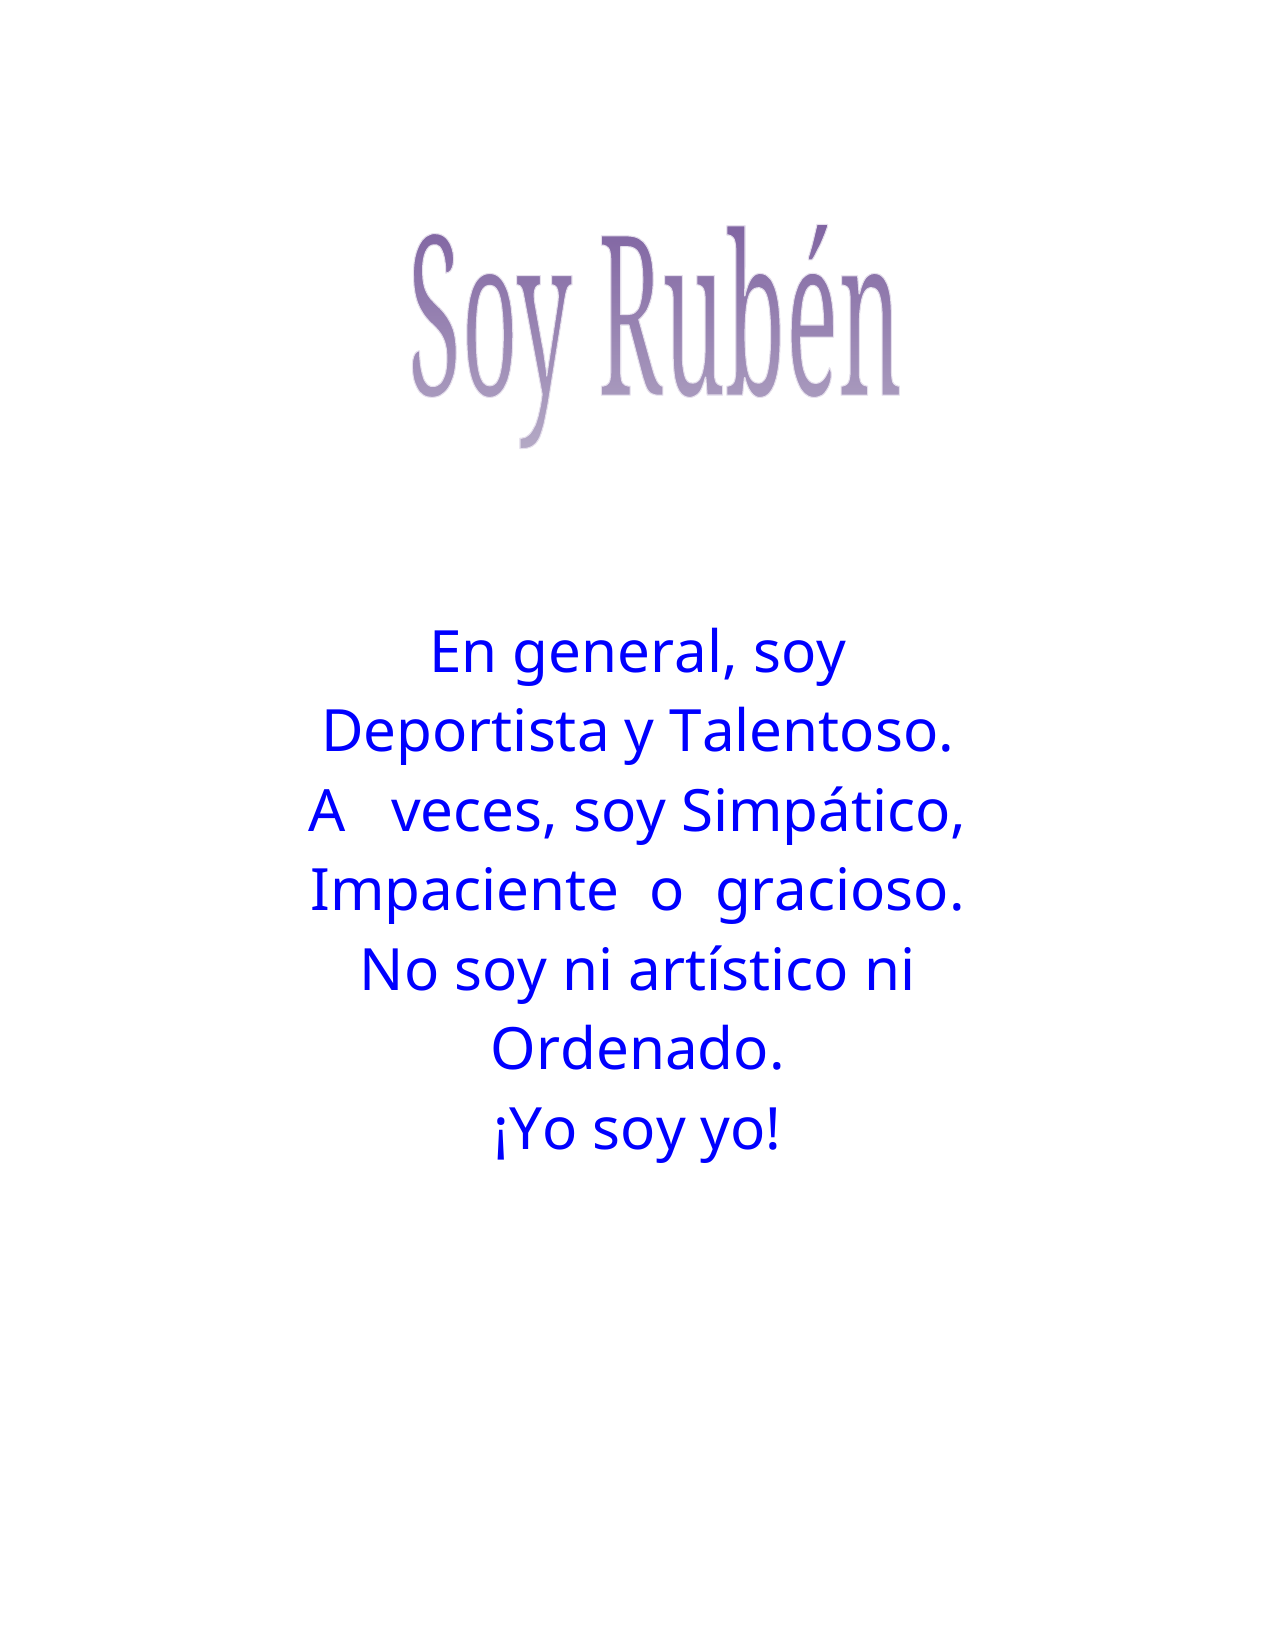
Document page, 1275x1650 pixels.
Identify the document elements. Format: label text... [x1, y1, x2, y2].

text Impaciente o gracioso. [187, 848, 1087, 928]
text En general, soy [187, 610, 1087, 689]
text Ordenado. [187, 1007, 1087, 1087]
text Deportista y Talentoso. [187, 689, 1087, 769]
text ¡Yo soy yo! [187, 1087, 1087, 1166]
text A veces, soy Simpático, [187, 769, 1087, 848]
text No soy ni artístico ni [187, 928, 1087, 1007]
